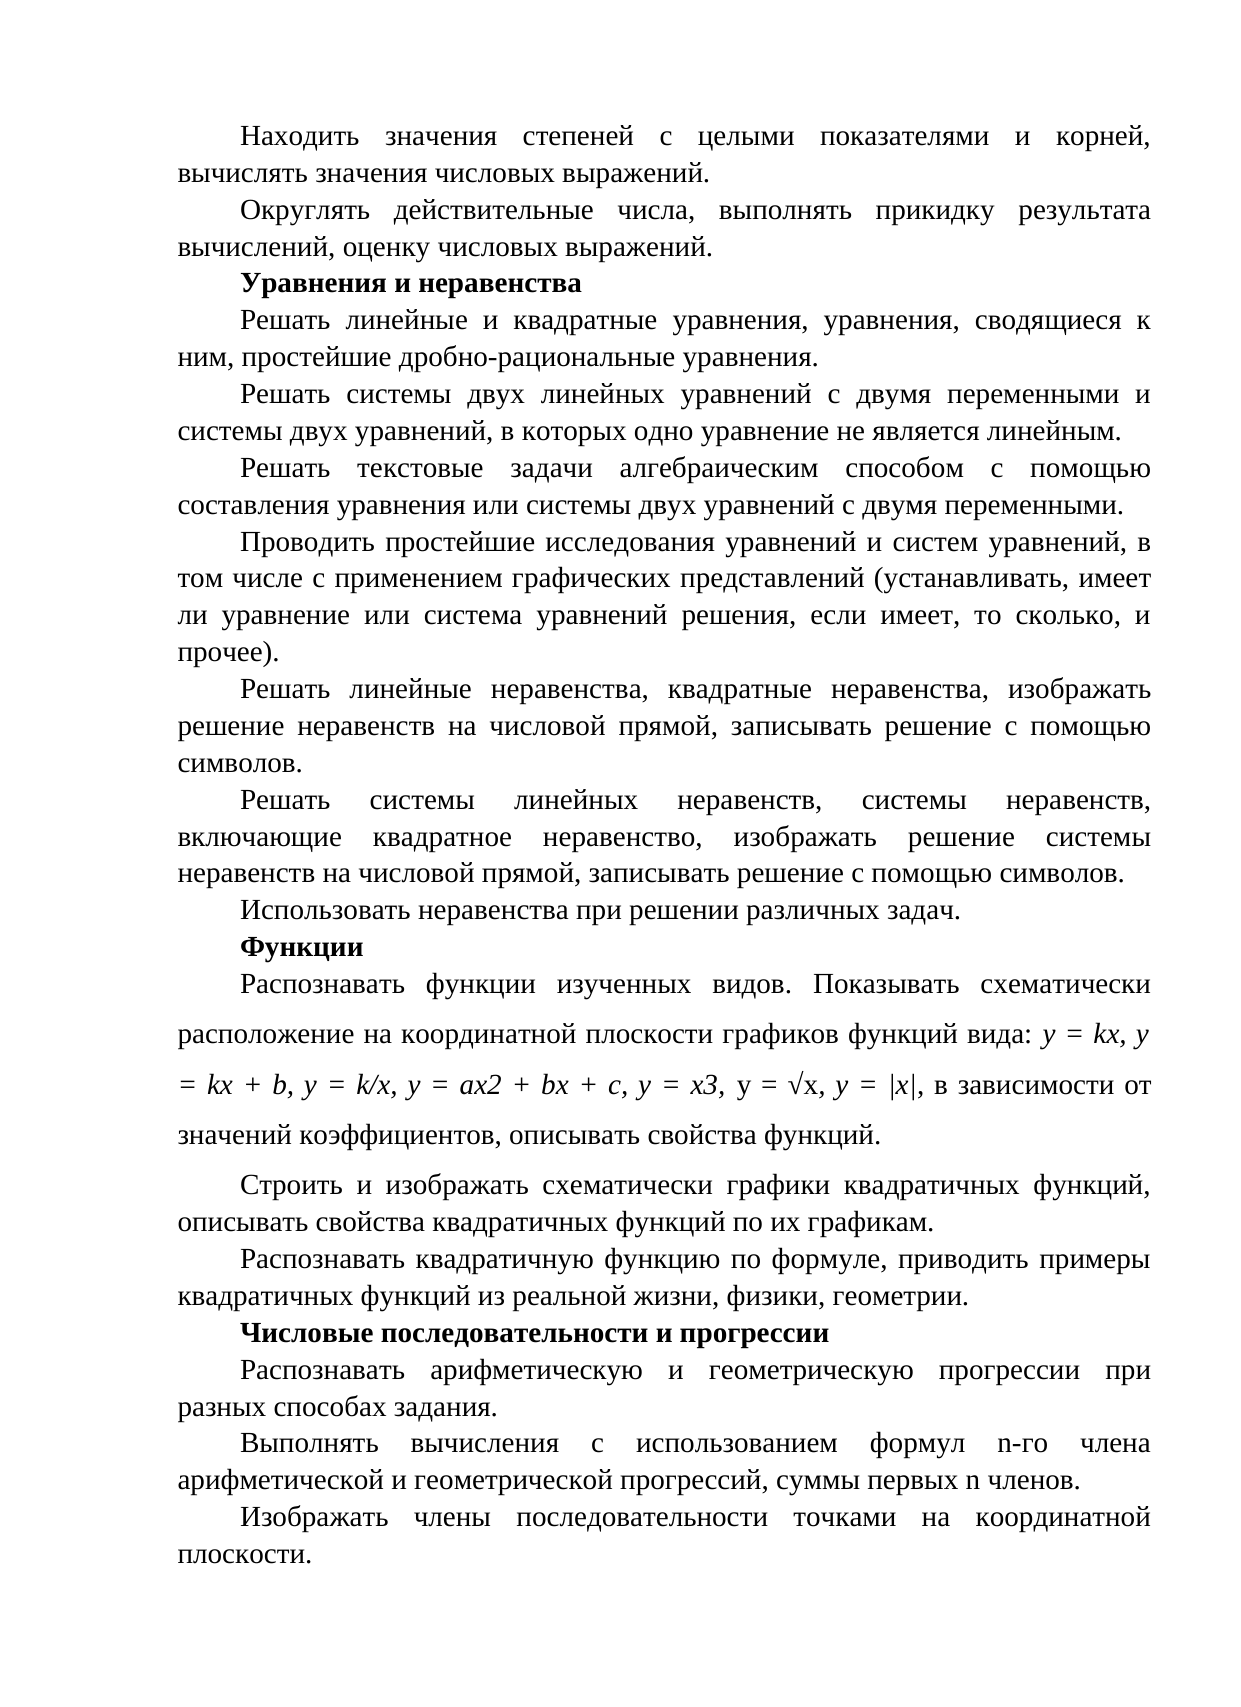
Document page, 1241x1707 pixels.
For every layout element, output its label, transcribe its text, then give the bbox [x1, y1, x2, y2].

text Проводить простейшие исследования уравнений и систем уравнений, в том числе с применением графических представлений (устанавливать, имеет ли уравнение или система уравнений решения, если имеет, то сколько, и прочее). [177, 524, 1152, 668]
text Распознавать арифметическую и геометрическую прогрессии при разных способах задания. [177, 1352, 1152, 1422]
text Находить значения степеней с целыми показателями и корней, вычислять значения числовых выражений. [177, 118, 1152, 188]
text Решать системы двух линейных уравнений с двумя переменными и системы двух уравнений, в которых одно уравнение не является линейным. [177, 376, 1152, 447]
text Распознавать функции изученных видов. Показывать схематически расположение на координатной плоскости графиков функций вида: y = kx, y = kx + b, y = k/x, y = ax2 + bx + c, y = x3, y = √x, y = |x|, в зависимости от значений коэффициентов, описывать свойства функций. [177, 966, 1152, 1151]
text Числовые последовательности и прогрессии [177, 1315, 1152, 1348]
text Использовать неравенства при решении различных задач. [177, 892, 1152, 926]
text Решать текстовые задачи алгебраическим способом с помощью составления уравнения или системы двух уравнений с двумя переменными. [177, 450, 1152, 520]
text Округлять действительные числа, выполнять прикидку результата вычислений, оценку числовых выражений. [177, 192, 1152, 262]
text Изображать члены последовательности точками на координатной плоскости. [177, 1499, 1152, 1570]
text Распознавать квадратичную функцию по формуле, приводить примеры квадратичных функций из реальной жизни, физики, геометрии. [177, 1241, 1152, 1312]
text Строить и изображать схематически графики квадратичных функций, описывать свойства квадратичных функций по их графикам. [177, 1167, 1152, 1238]
text Выполнять вычисления с использованием формул n-го члена арифметической и геометрической прогрессий, суммы первых n членов. [177, 1426, 1152, 1496]
text Решать системы линейных неравенств, системы неравенств, включающие квадратное неравенство, изображать решение системы неравенств на числовой прямой, записывать решение с помощью символов. [177, 782, 1152, 889]
text Функции [177, 929, 1152, 963]
text Уравнения и неравенства [177, 266, 1152, 299]
text Решать линейные и квадратные уравнения, уравнения, сводящиеся к ним, простейшие дробно-рациональные уравнения. [177, 302, 1152, 373]
text Решать линейные неравенства, квадратные неравенства, изображать решение неравенств на числовой прямой, записывать решение с помощью символов. [177, 671, 1152, 778]
